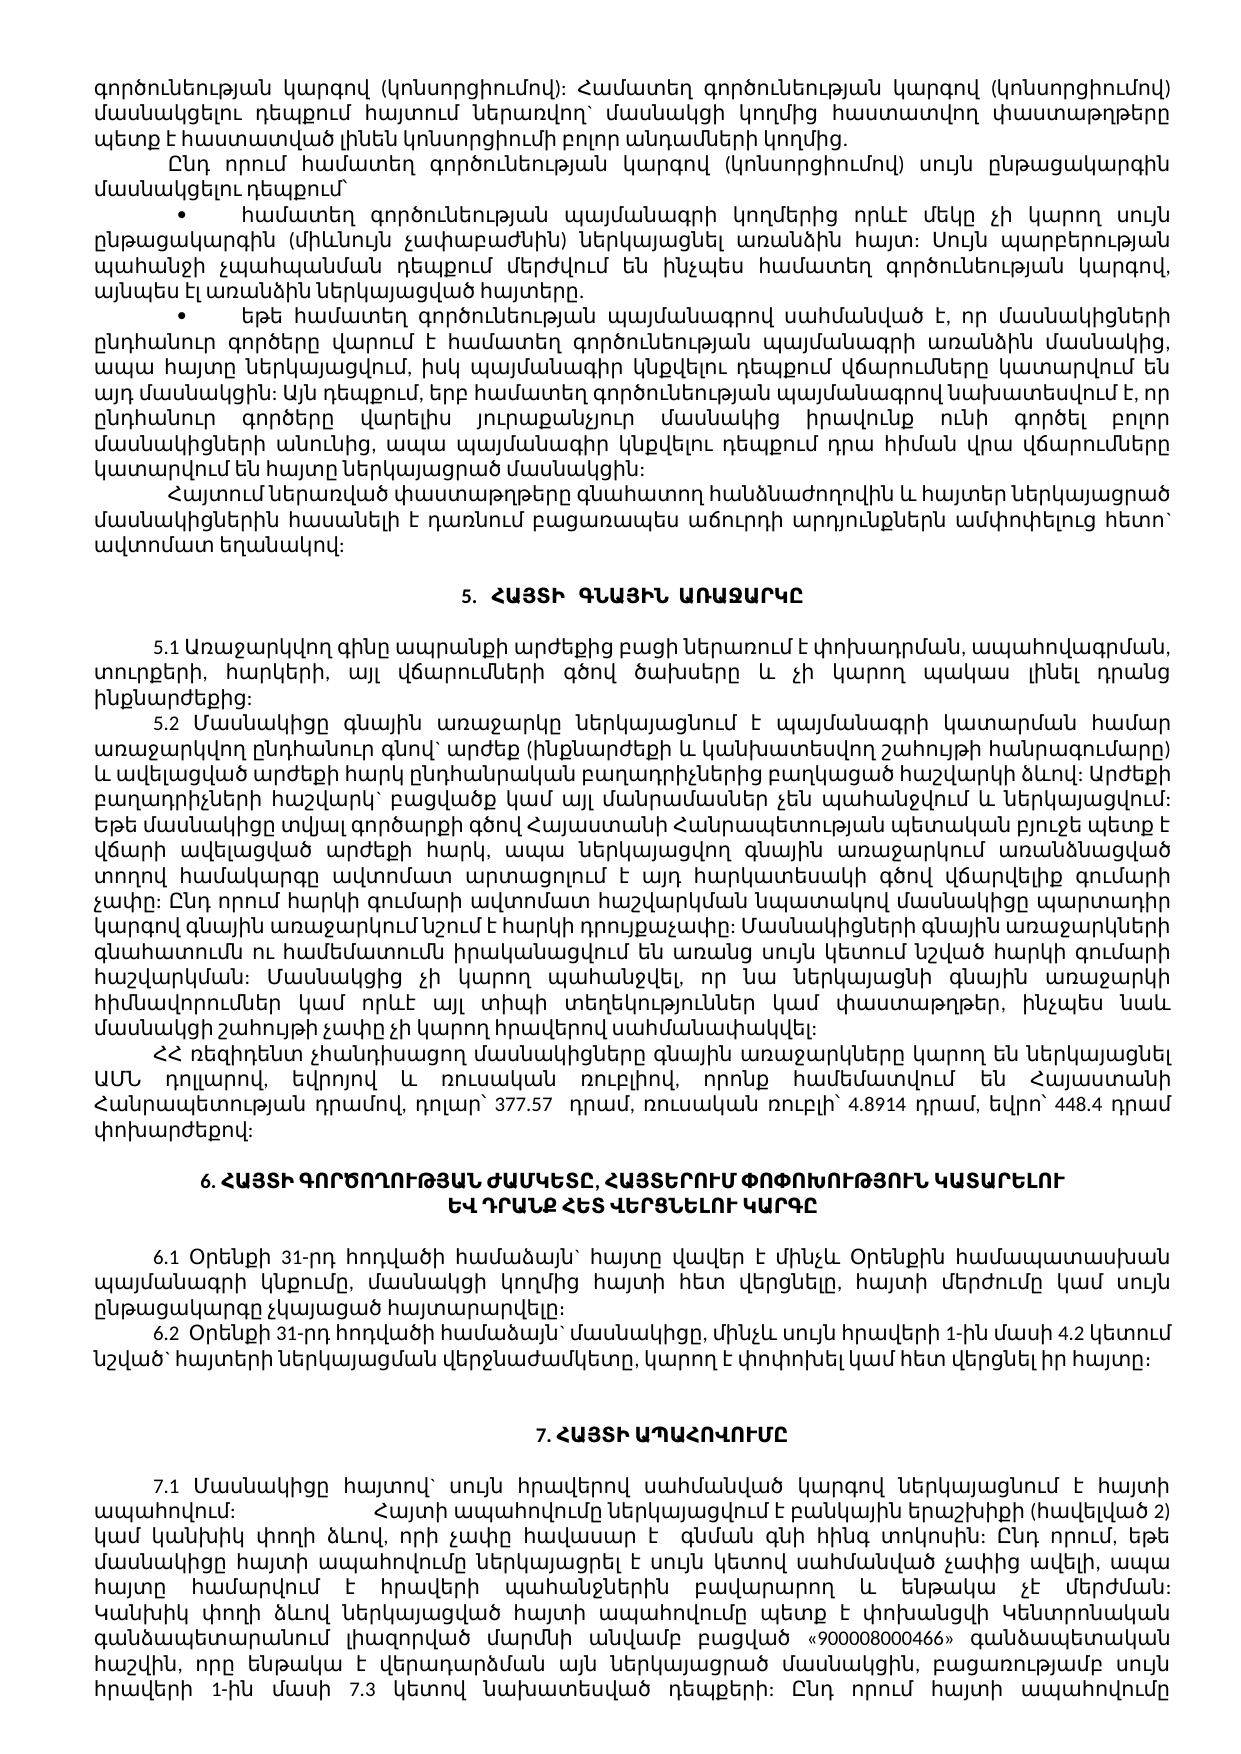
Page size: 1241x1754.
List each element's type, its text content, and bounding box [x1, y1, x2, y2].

text Ընդ որում համատեղ գործունեության կարգով (կոնսորցիումով) սույն ընթացակարգին մասնակցելու դեպքում՝ [94, 151, 1171, 202]
text 6.1 Օրենքի 31-րդ հոդվածի համաձայն` հայտը վավեր է մինչև Օրենքին համապատասխան պայմանագրի կնքումը, մասնակցի կողմից հայտի հետ վերցնելը, հայտի մերժումը կամ սույն ընթացակարգը չկայացած հայտարարվելը։ [94, 1244, 1171, 1320]
text 7. ՀԱՅՏԻ ԱՊԱՀՈՎՈՒՄԸ [94, 1422, 1171, 1447]
text 5.1 Առաջարկվող գինը ապրանքի արժեքից բացի ներառում է փոխադրման, ապահովագրման, տուրքերի, հարկերի, այլ վճարումների գծով ծախսերը և չի կարող պակաս լինել դրանց ինքնարժեքից: [94, 634, 1171, 710]
text ԵՎ ԴՐԱՆՔ ՀԵՏ ՎԵՐՑՆԵԼՈՒ ԿԱՐԳԸ [94, 1193, 1171, 1219]
text Հայտում ներառված փաստաթղթերը գնահատող հանձնաժողովին և հայտեր ներկայացրած մասնակիցներին հասանելի է դառնում բացառապես աճուրդի արդյունքներն ամփոփելուց հետո` ավտոմատ եղանակով: [94, 482, 1171, 558]
list համատեղ գործունեության պայմանագրի կողմերից որևէ մեկը չի կարող սույն ընթացակարգին (միևնույն չափաբաժնին) ներկայացնել առանձին հայտ: Սույն պարբերության պահանջի չպահպանման դեպքում մերժվում են ինչպես համատեղ գործունեության կարգով, այնպես էլ առանձին ներկայացված հայտերը. [94, 202, 1171, 304]
text 6. ՀԱՅՏԻ ԳՈՐԾՈՂՈՒԹՅԱՆ ԺԱՄԿԵՏԸ, ՀԱՅՏԵՐՈՒՄ ՓՈՓՈԽՈՒԹՅՈՒՆ ԿԱՏԱՐԵԼՈՒ [94, 1168, 1171, 1193]
text ՀՀ ռեզիդենտ չհանդիսացող մասնակիցները գնային առաջարկները կարող են ներկայացնել ԱՄՆ դոլլարով, եվրոյով և ռուսական ռուբլիով, որոնք համեմատվում են Հայաստանի Հանրապետության դրամով, դոլար՝ 377.57 դրամ, ռուսական ռուբլի՝ 4.8914 դրամ, եվրո՝ 448.4 դրամ փոխարժեքով: [94, 1041, 1171, 1142]
text 6.2 Օրենքի 31-րդ հոդվածի համաձայն` մասնակիցը, մինչև սույն հրավերի 1-ին մասի 4.2 կետում նշված` հայտերի ներկայացման վերջնաժամկետը, կարող է փոփոխել կամ հետ վերցնել իր հայտը։ [94, 1320, 1171, 1371]
text 5. ՀԱՅՏԻ ԳՆԱՅԻՆ ԱՌԱՋԱՐԿԸ [94, 583, 1171, 609]
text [94, 1473, 1171, 1702]
list եթե համատեղ գործունեության պայմանագրով սահմանված է, որ մասնակիցների ընդհանուր գործերը վարում է համատեղ գործունեության պայմանագրի առանձին մասնակից, ապա հայտը ներկայացվում, իսկ պայմանագիր կնքվելու դեպքում վճարումները կատարվում են այդ մասնակցին: Այն դեպքում, երբ համատեղ գործունեության պայմանագրով նախատեսվում է, որ ընդհանուր գործերը վարելիս յուրաքանչյուր մասնակից իրավունք ունի գործել բոլոր մասնակիցների անունից, ապա պայմանագիր կնքվելու դեպքում դրա հիման վրա վճարումները կատարվում են հայտը ներկայացրած մասնակցին: [94, 304, 1171, 482]
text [94, 75, 1171, 151]
text 5.2 Մասնակիցը գնային առաջարկը ներկայացնում է պայմանագրի կատարման համար առաջարկվող ընդհանուր գնով` արժեք (ինքնարժեքի և կանխատեսվող շահույթի հանրագումարը) և ավելացված արժեքի հարկ ընդհանրական բաղադրիչներից բաղկացած հաշվարկի ձևով: Արժեքի բաղադրիչների հաշվարկ` բացվածք կամ այլ մանրամասներ չեն պահանջվում և ներկայացվում: Եթե մասնակիցը տվյալ գործարքի գծով Հայաստանի Հանրապետության պետական բյուջե պետք է վճարի ավելացված արժեքի հարկ, ապա ներկայացվող գնային առաջարկում առանձնացված տողով համակարգը ավտոմատ արտացոլում է այդ հարկատեսակի գծով վճարվելիք գումարի չափը: Ընդ որում հարկի գումարի ավտոմատ հաշվարկման նպատակով մասնակիցը պարտադիր կարգով գնային առաջարկում նշում է հարկի դրույքաչափը: Մասնակիցների գնային առաջարկների գնահատումն ու համեմատումն իրականացվում են առանց սույն կետում նշված հարկի գումարի հաշվարկման: Մասնակցից չի կարող պահանջվել, որ նա ներկայացնի գնային առաջարկի հիմնավորումներ կամ որևէ այլ տիպի տեղեկություններ կամ փաստաթղթեր, ինչպես նաև մասնակցի շահույթի չափը չի կարող հրավերով սահմանափակվել: [94, 710, 1171, 1041]
